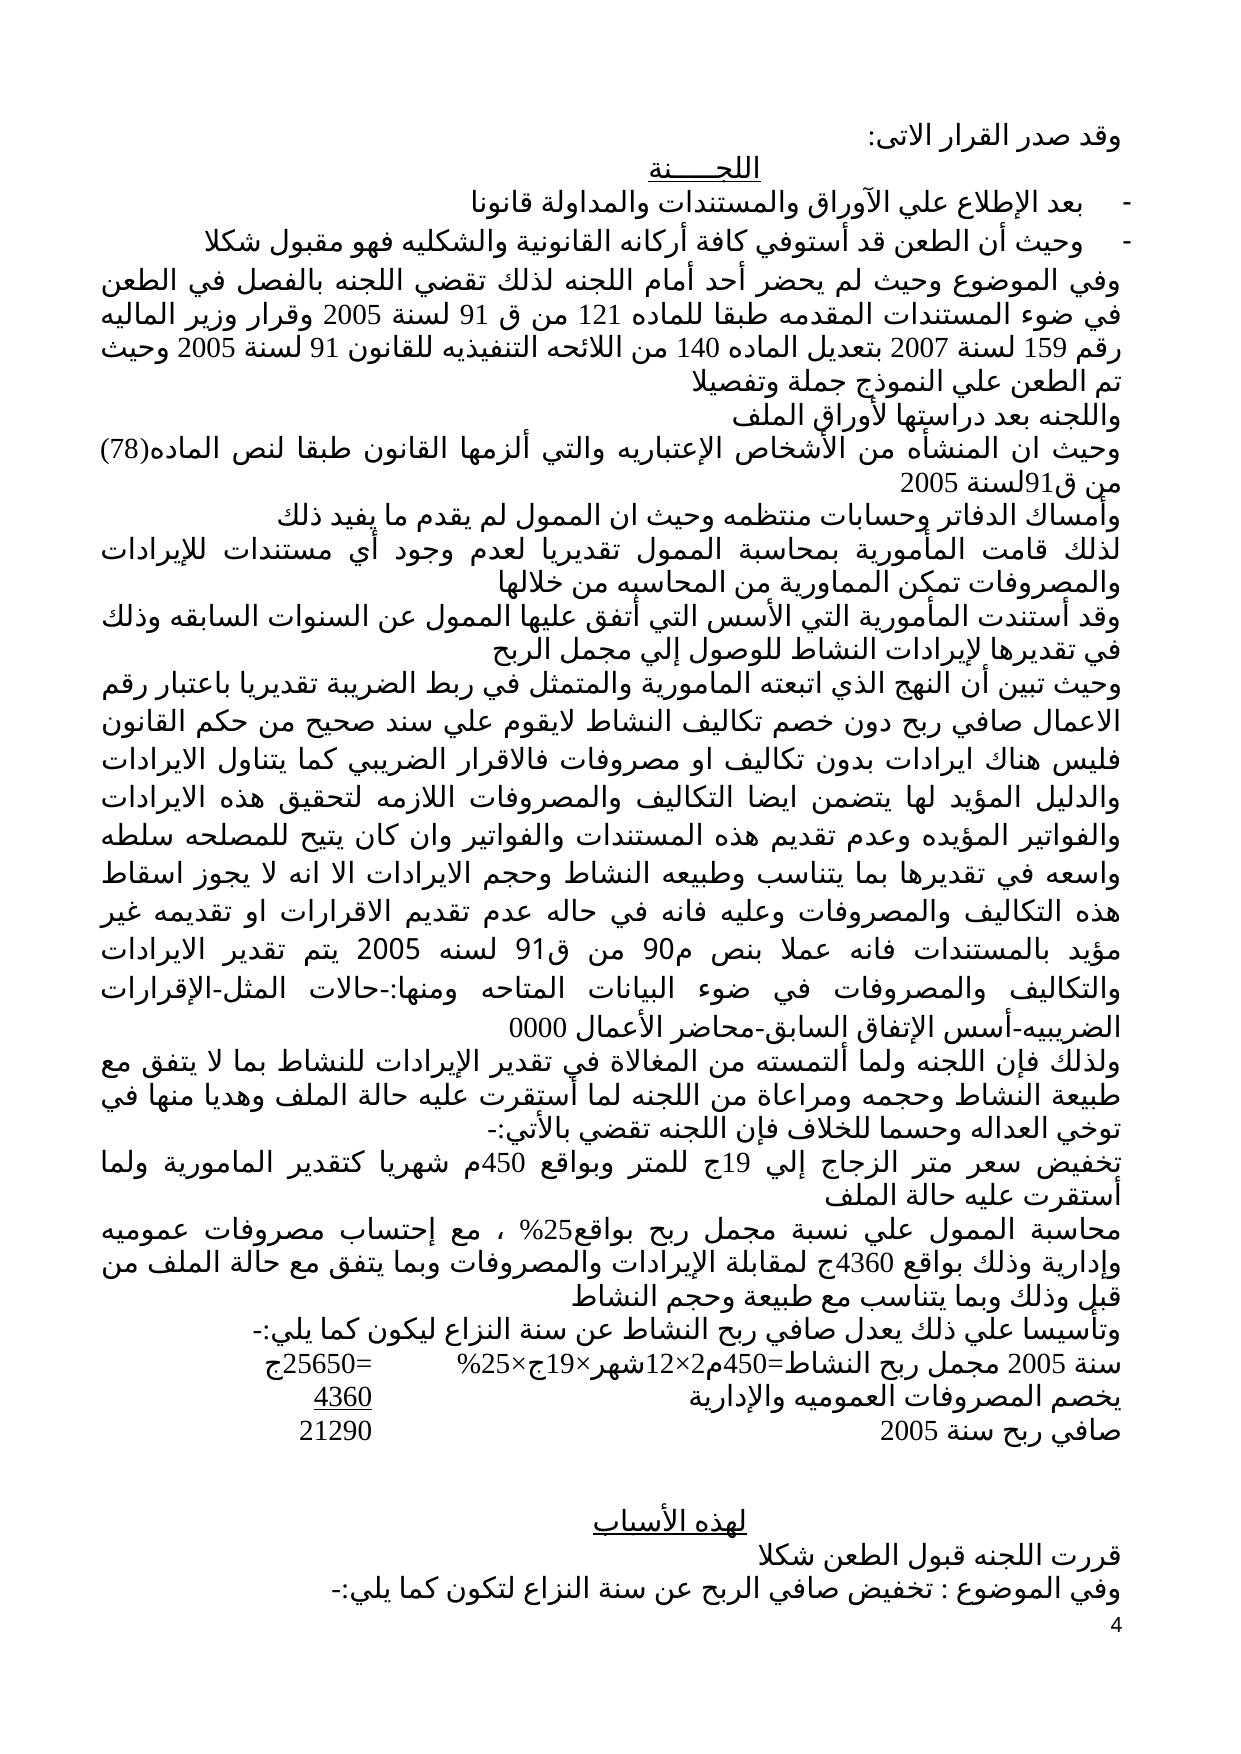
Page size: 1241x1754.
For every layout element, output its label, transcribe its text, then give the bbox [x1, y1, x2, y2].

text لهذه الأسباب [100, 1504, 1122, 1538]
text صافي ربح سنة 2005 21290 [100, 1413, 1122, 1447]
text لذلك قامت المأمورية بمحاسبة الممول تقديريا لعدم وجود أي مستندات للإيرادات والمصروفات تمكن المماورية من المحاسبه من خلالها [100, 532, 1122, 599]
text وأمساك الدفاتر وحسابات منتظمه وحيث ان الممول لم يقدم ما يفيد ذلك [100, 498, 1122, 532]
text وحيث تبين أن النهج الذي اتبعته المامورية والمتمثل في ربط الضريبة تقديريا باعتبار رقم الاعمال صافي ربح دون خصم تكاليف النشاط لايقوم علي سند صحيح من حكم القانون فليس هناك ايرادات بدون تكاليف او مصروفات فالاقرار الضريبي كما يتناول الايرادات والدليل المؤيد لها يتضمن ايضا التكاليف والمصروفات اللازمه لتحقيق هذه الايرادات والفواتير المؤيده وعدم تقديم هذه المستندات والفواتير وان كان يتيح للمصلحه سلطه واسعه في تقديرها بما يتناسب وطبيعه النشاط وحجم الايرادات الا انه لا يجوز اسقاط هذه التكاليف والمصروفات وعليه فانه في حاله عدم تقديم الاقرارات او تقديمه غير مؤيد بالمستندات فانه عملا بنص م90 من ق91 لسنه 2005 يتم تقدير الايرادات والتكاليف والمصروفات في ضوء البيانات المتاحه ومنها:-حالات المثل-الإقرارات الضريبيه-أسس الإتفاق السابق-محاضر الأعمال 0000 [100, 666, 1122, 1044]
list بعد الإطلاع علي الآوراق والمستندات والمداولة قانونا [100, 185, 1122, 224]
text محاسبة الممول علي نسبة مجمل ربح بواقع25% ، مع إحتساب مصروفات عموميه وإدارية وذلك بواقع 4360ج لمقابلة الإيرادات والمصروفات وبما يتفق مع حالة الملف من قبل وذلك وبما يتناسب مع طبيعة وحجم النشاط [100, 1212, 1122, 1312]
text وقد صدر القرار الاتى: [100, 118, 1122, 152]
text يخصم المصروفات العموميه والإدارية 4360 [100, 1379, 1122, 1413]
text ولذلك فإن اللجنه ولما ألتمسته من المغالاة في تقدير الإيرادات للنشاط بما لا يتفق مع طبيعة النشاط وحجمه ومراعاة من اللجنه لما أستقرت عليه حالة الملف وهديا منها في توخي العداله وحسما للخلاف فإن اللجنه تقضي بالأتي:- [100, 1044, 1122, 1145]
text واللجنه بعد دراستها لأوراق الملف [100, 398, 1122, 431]
list وحيث أن الطعن قد أستوفي كافة أركانه القانونية والشكليه فهو مقبول شكلا [100, 224, 1122, 263]
text وتأسيسا علي ذلك يعدل صافي ربح النشاط عن سنة النزاع ليكون كما يلي:- [100, 1312, 1122, 1346]
text اللجـــــنة [100, 152, 1089, 185]
text قررت اللجنه قبول الطعن شكلا [100, 1538, 1122, 1571]
text وحيث ان المنشأه من الأشخاص الإعتباريه والتي ألزمها القانون طبقا لنص الماده(78) من ق91لسنة 2005 [100, 431, 1122, 498]
text سنة 2005 مجمل ربح النشاط=450م2×12شهر×19ج×25% =25650ج [100, 1346, 1122, 1379]
text وفي الموضوع : تخفيض صافي الربح عن سنة النزاع لتكون كما يلي:- [100, 1571, 1122, 1605]
text وفي الموضوع وحيث لم يحضر أحد أمام اللجنه لذلك تقضي اللجنه بالفصل في الطعن في ضوء المستندات المقدمه طبقا للماده 121 من ق 91 لسنة 2005 وقرار وزير الماليه رقم 159 لسنة 2007 بتعديل الماده 140 من اللائحه التنفيذيه للقانون 91 لسنة 2005 وحيث تم الطعن علي النموذج جملة وتفصيلا [100, 263, 1122, 398]
text وقد أستندت المأمورية التي الأسس التي أتفق عليها الممول عن السنوات السابقه وذلك في تقديرها لإيرادات النشاط للوصول إلي مجمل الربح [100, 599, 1122, 666]
text تخفيض سعر متر الزجاج إلي 19ج للمتر وبواقع 450م شهريا كتقدير المامورية ولما أستقرت عليه حالة الملف [100, 1145, 1122, 1212]
